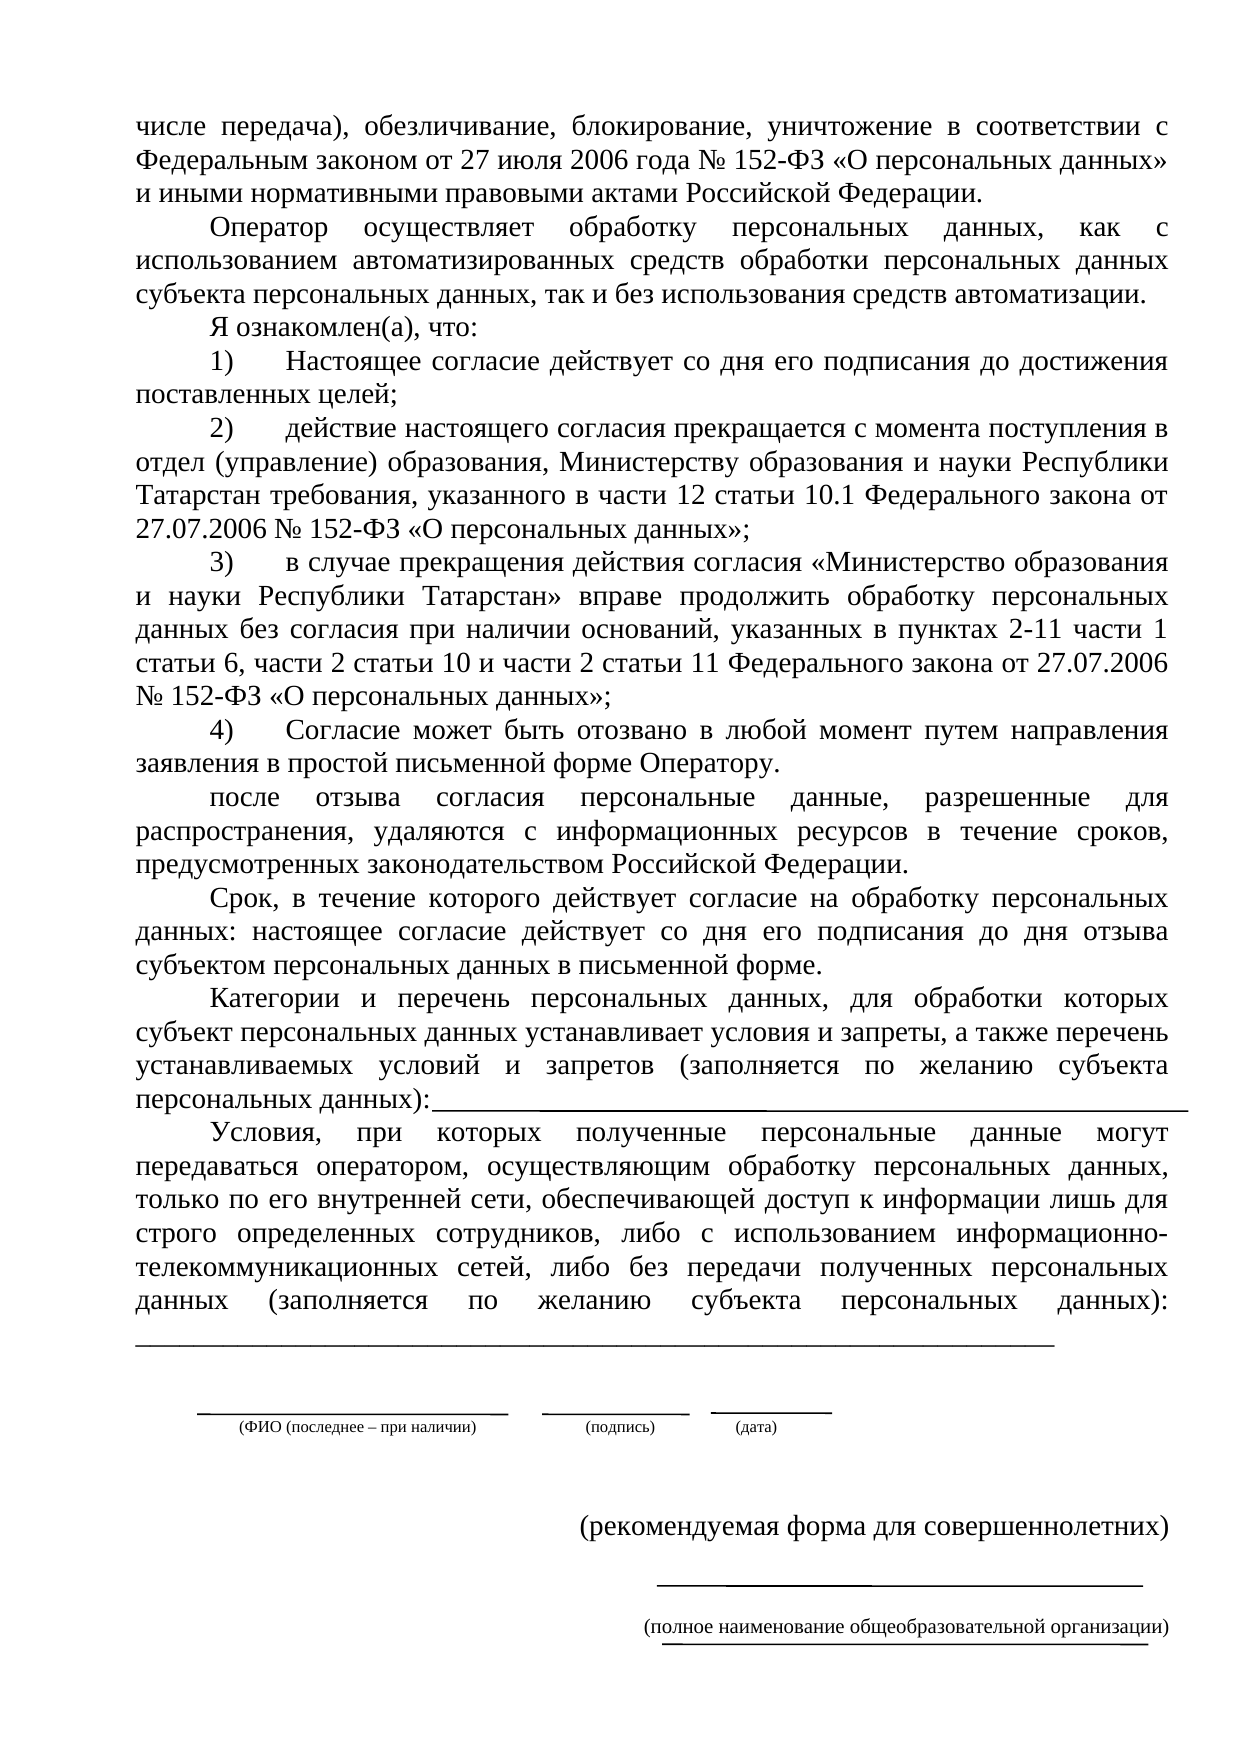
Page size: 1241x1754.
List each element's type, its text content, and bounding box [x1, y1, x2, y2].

text (полное наименование общеобразовательной организации) [135, 1613, 1169, 1638]
list в случае прекращения действия согласия «Министерство образования и науки Республики Татарстан» вправе продолжить обработку персональных данных без согласия при наличии оснований, указанных в пунктах 2-11 части 1 статьи 6, части 2 статьи 10 и части 2 статьи 11 Федерального закона от 27.07.2006 № 152-ФЗ «О персональных данных»; [135, 544, 1169, 712]
text Категории и перечень персональных данных, для обработки которых субъект персональных данных устанавливает условия и запреты, а также перечень устанавливаемых условий и запретов (заполняется по желанию субъекта персональных данных): [135, 980, 1169, 1114]
text Срок, в течение которого действует согласие на обработку персональных данных: настоящее согласие действует со дня его подписания до дня отзыва субъектом персональных данных в письменной форме. [135, 880, 1169, 980]
text Я ознакомлен(а), что: [135, 309, 1169, 343]
list действие настоящего согласия прекращается с момента поступления в отдел (управление) образования, Министерству образования и науки Республики Татарстан требования, указанного в части 12 статьи 10.1 Федерального закона от 27.07.2006 № 152-ФЗ «О персональных данных»; [135, 410, 1169, 544]
list Согласие может быть отозвано в любой момент путем направления заявления в простой письменной форме Оператору. [135, 712, 1169, 779]
text после отзыва согласия персональные данные, разрешенные для распространения, удаляются с информационных ресурсов в течение сроков, предусмотренных законодательством Российской Федерации. [135, 779, 1169, 880]
text Условия, при которых полученные персональные данные могут передаваться оператором, осуществляющим обработку персональных данных, только по его внутренней сети, обеспечивающей доступ к информации лишь для строго определенных сотрудников, либо с использованием информационно-телекоммуникационных сетей, либо без передачи полученных персональных данных (заполняется по желанию субъекта персональных данных): _______________________________________________________________ [135, 1114, 1169, 1349]
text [135, 108, 1169, 209]
text (ФИО (последнее – при наличии) (подпись) (дата) [135, 1416, 1169, 1436]
text Оператор осуществляет обработку персональных данных, как с использованием автоматизированных средств обработки персональных данных субъекта персональных данных, так и без использования средств автоматизации. [135, 209, 1169, 309]
text (рекомендуемая форма для совершеннолетних) [135, 1508, 1169, 1541]
list Настоящее согласие действует со дня его подписания до достижения поставленных целей; [135, 343, 1169, 410]
